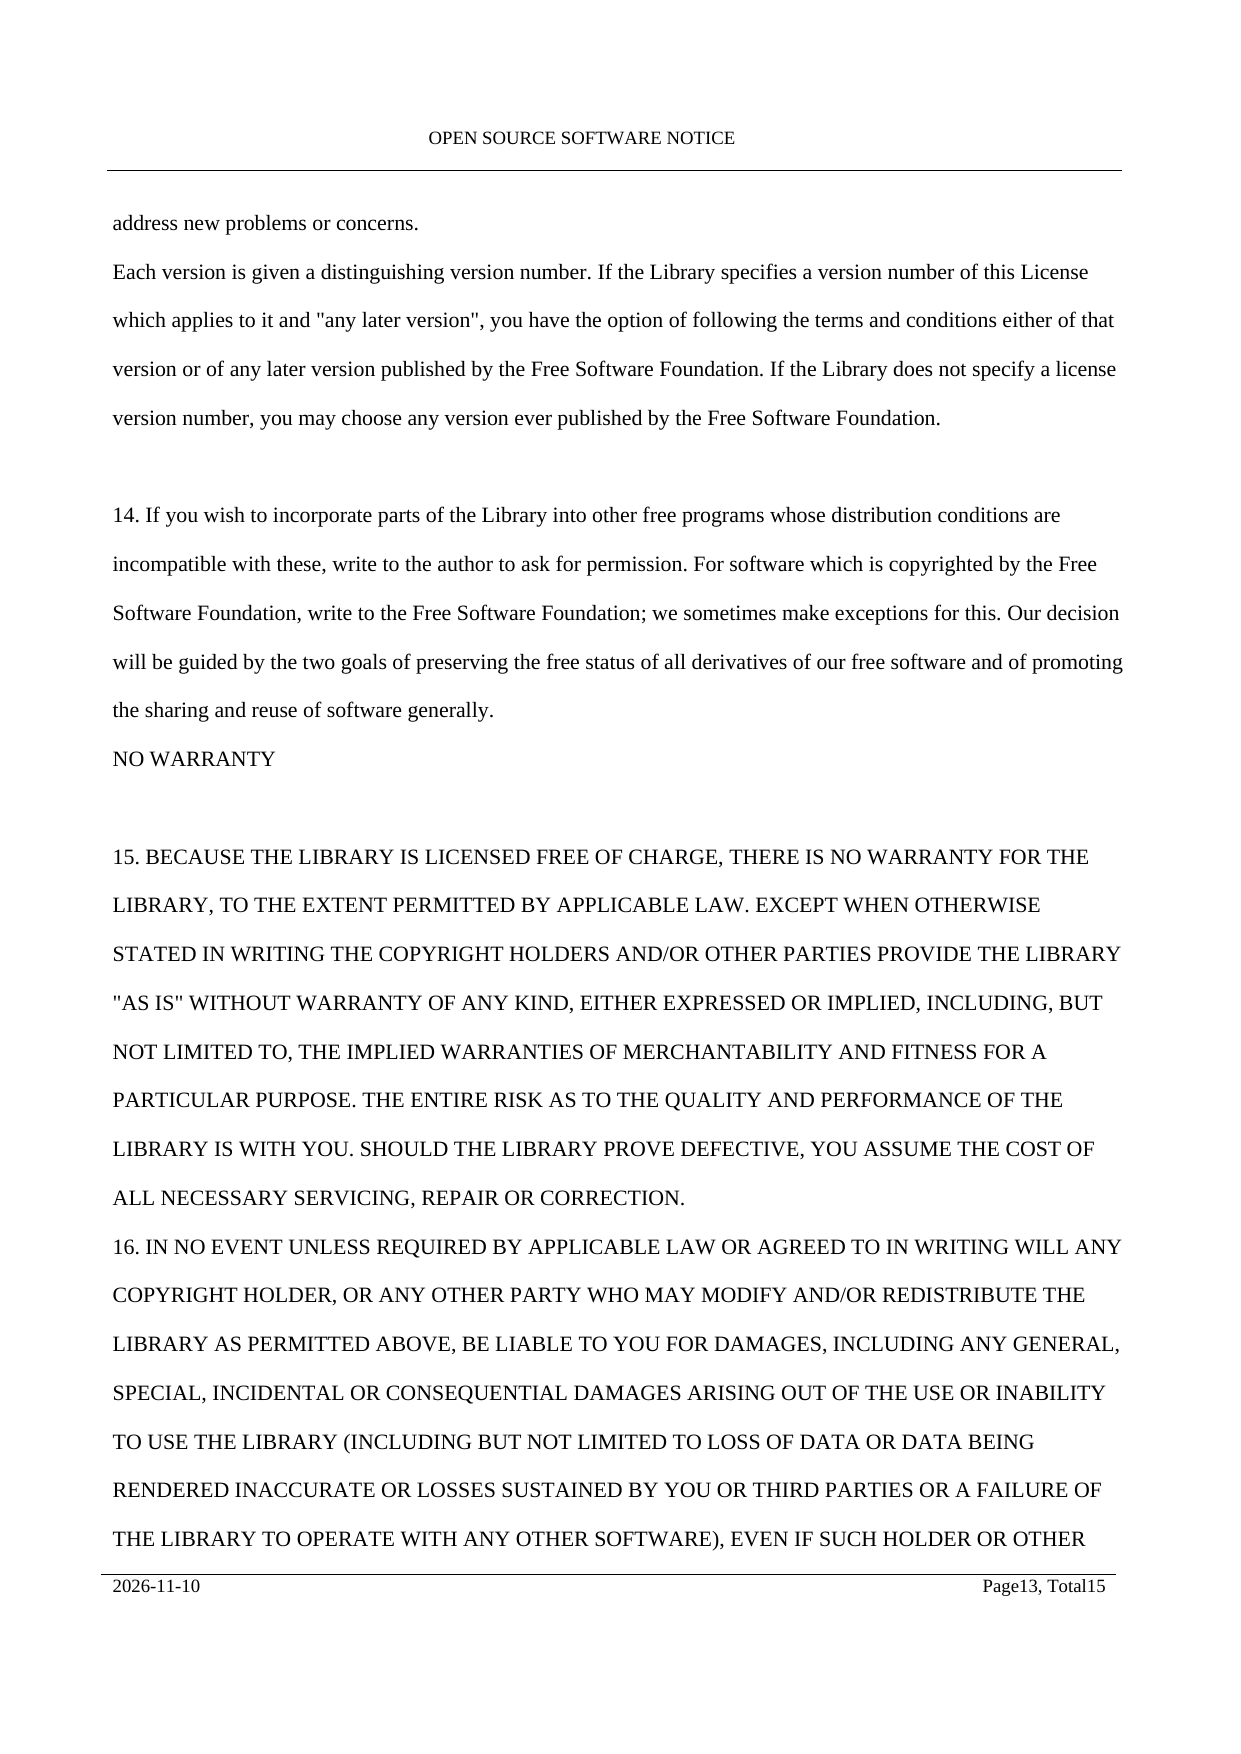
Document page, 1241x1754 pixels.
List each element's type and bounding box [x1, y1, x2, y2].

text [112, 206, 1128, 1555]
